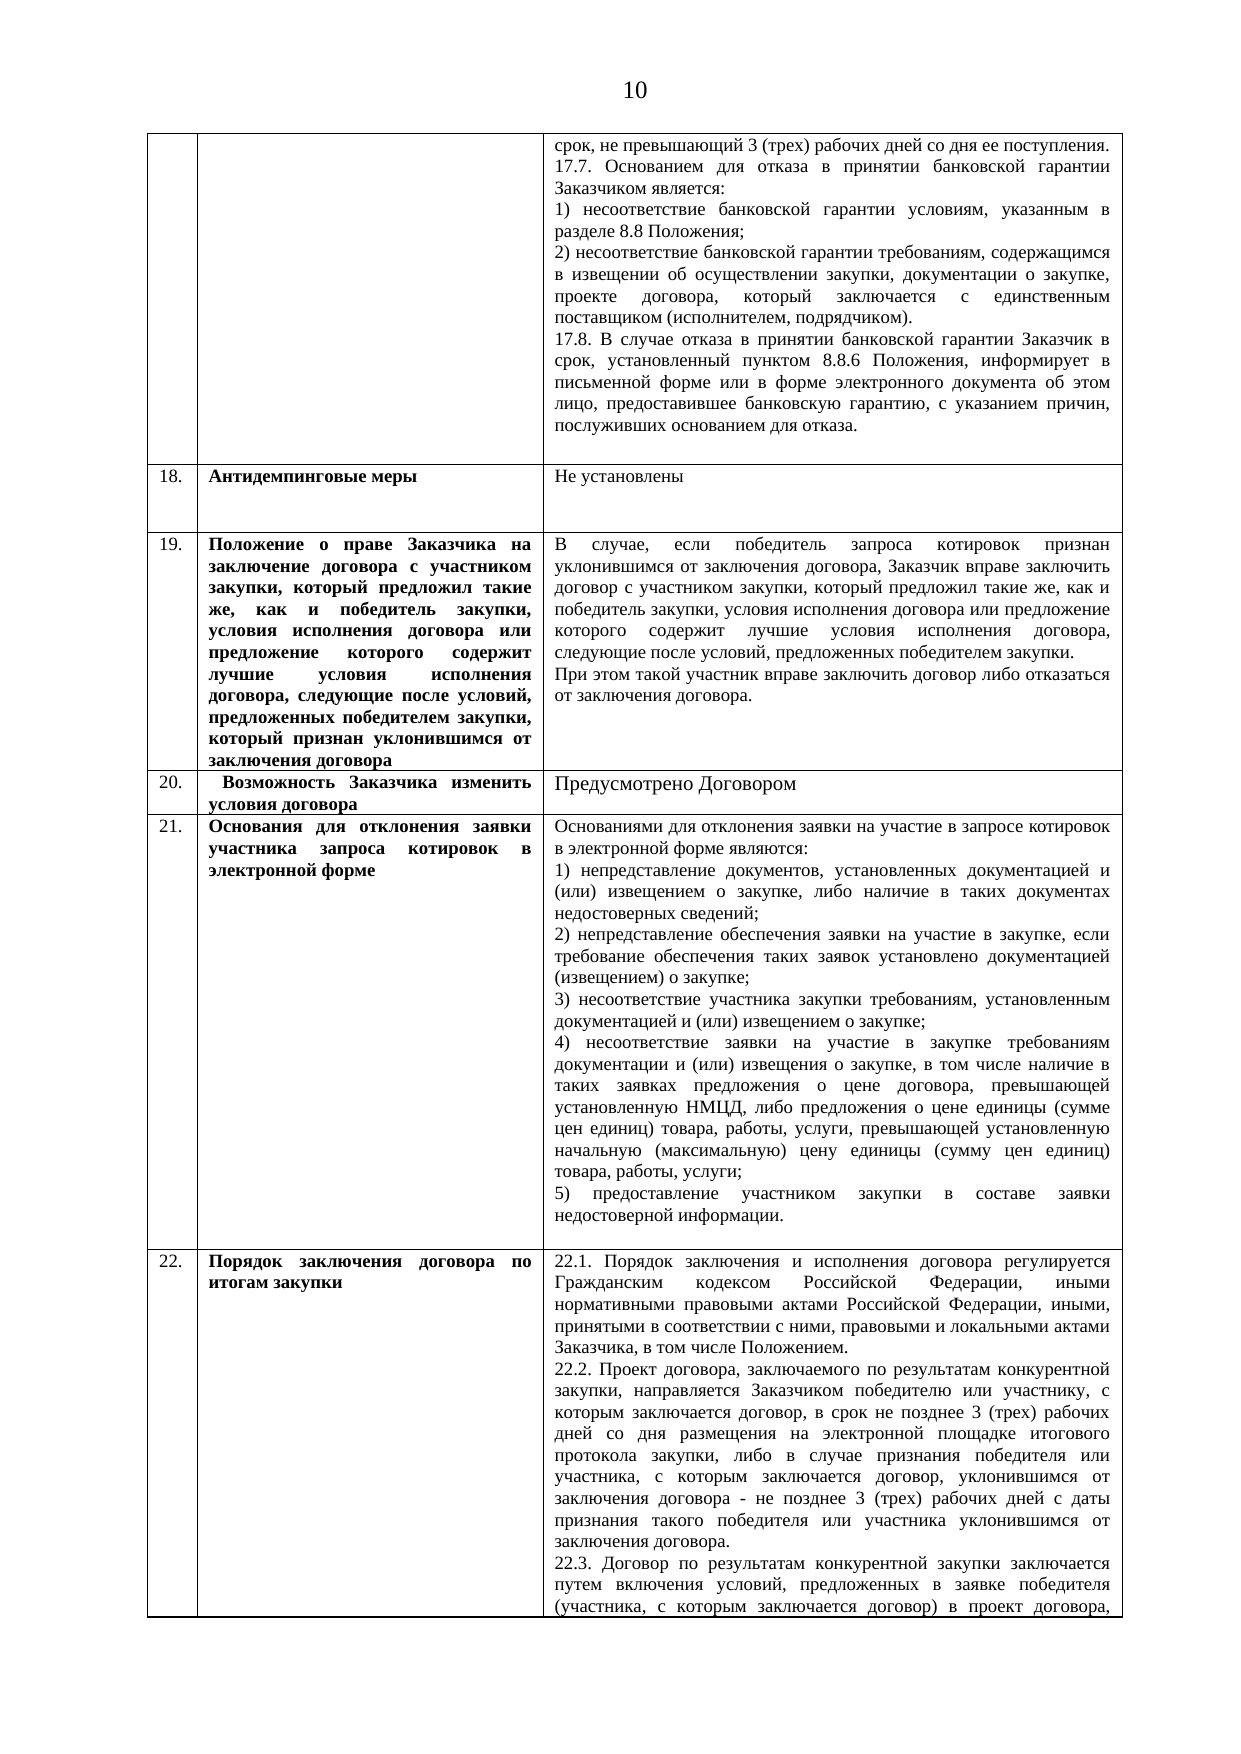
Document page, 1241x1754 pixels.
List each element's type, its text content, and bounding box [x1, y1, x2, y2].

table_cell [544, 1250, 1122, 1616]
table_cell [198, 1250, 543, 1616]
table_cell Основания для отклонения заявки участника запроса котировок в электронной форме [198, 815, 543, 1249]
table_cell Не установлены [544, 465, 1122, 532]
table_cell [148, 771, 197, 814]
table_cell [148, 533, 197, 770]
table_cell [148, 815, 197, 1249]
table_cell Антидемпинговые меры [198, 465, 543, 532]
table_cell [148, 465, 197, 532]
table_cell [148, 1250, 197, 1616]
table_cell В случае, если победитель запроса котировок признан уклонившимся от заключения договора, Заказчик вправе заключить договор с участником закупки, который предложил такие же, как и победитель закупки, условия исполнения договора или предложение которого содержит лучшие условия исполнения договора, следующие после условий, предложенных победителем закупки. При этом такой участник вправе заключить договор либо отказаться от заключения договора. [544, 533, 1122, 770]
table_cell Возможность Заказчика изменить условия договора [198, 771, 543, 814]
table_cell [148, 134, 197, 464]
table_cell Предусмотрено Договором [544, 771, 1122, 814]
table_cell Основаниями для отклонения заявки на участие в запросе котировок в электронной форме являются: 1) непредставление документов, установленных документацией и (или) извещением о закупке, либо наличие в таких документах недостоверных сведений; 2) непредставление обеспечения заявки на участие в закупке, если требование обеспечения таких заявок установлено документацией (извещением) о закупке; 3) несоответствие участника закупки требованиям, установленным документацией и (или) извещением о закупке; 4) несоответствие заявки на участие в закупке требованиям документации и (или) извещения о закупке, в том числе наличие в таких заявках предложения о цене договора, превышающей установленную НМЦД, либо предложения о цене единицы (сумме цен единиц) товара, работы, услуги, превышающей установленную начальную (максимальную) цену единицы (сумму цен единиц) товара, работы, услуги; 5) предоставление участником закупки в составе заявки недостоверной информации. [544, 815, 1122, 1249]
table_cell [198, 134, 543, 464]
table_cell Положение о праве Заказчика на заключение договора с участником закупки, который предложил такие же, как и победитель закупки, условия исполнения договора или предложение которого содержит лучшие условия исполнения договора, следующие после условий, предложенных победителем закупки, который признан уклонившимся от заключения договора [198, 533, 543, 770]
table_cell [544, 134, 1122, 464]
